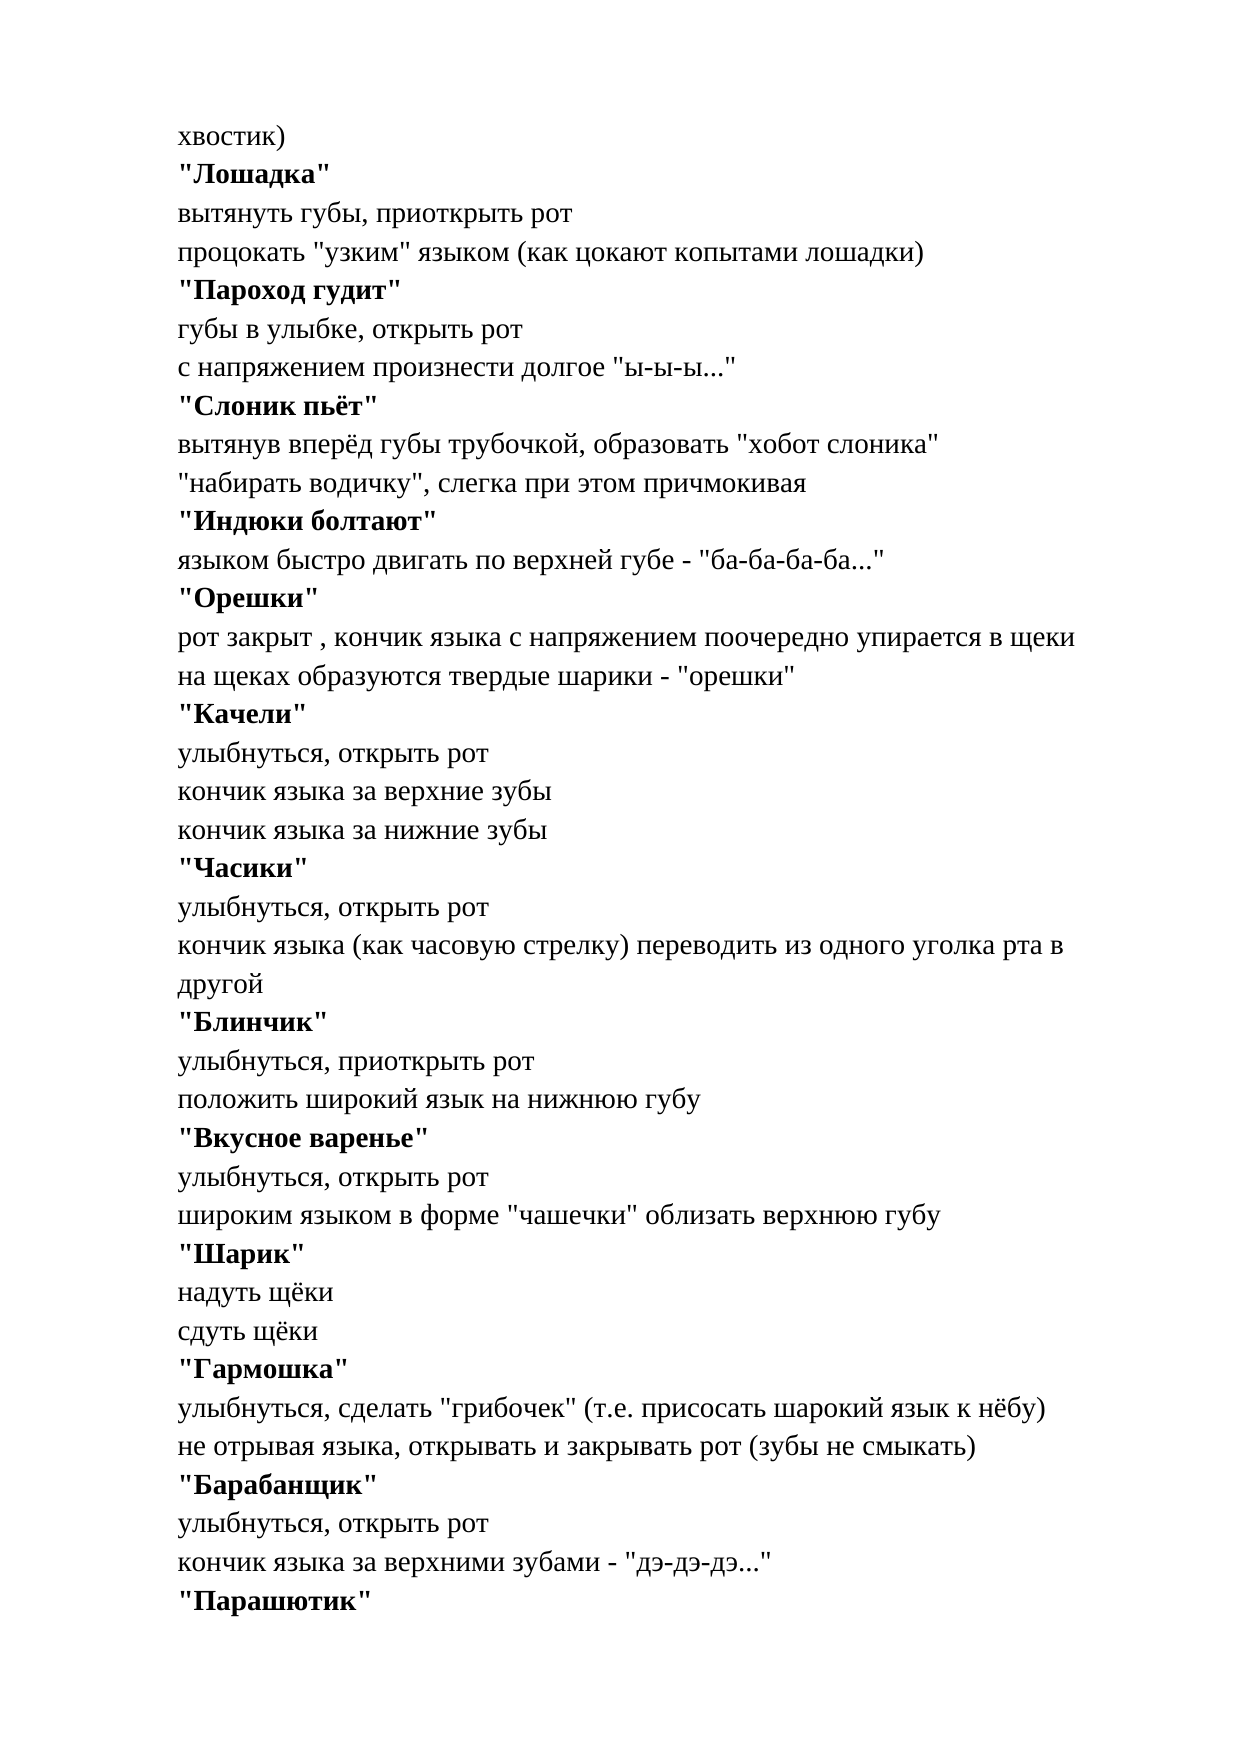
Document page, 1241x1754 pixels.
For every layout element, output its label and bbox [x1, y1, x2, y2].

text [177, 118, 1152, 1616]
